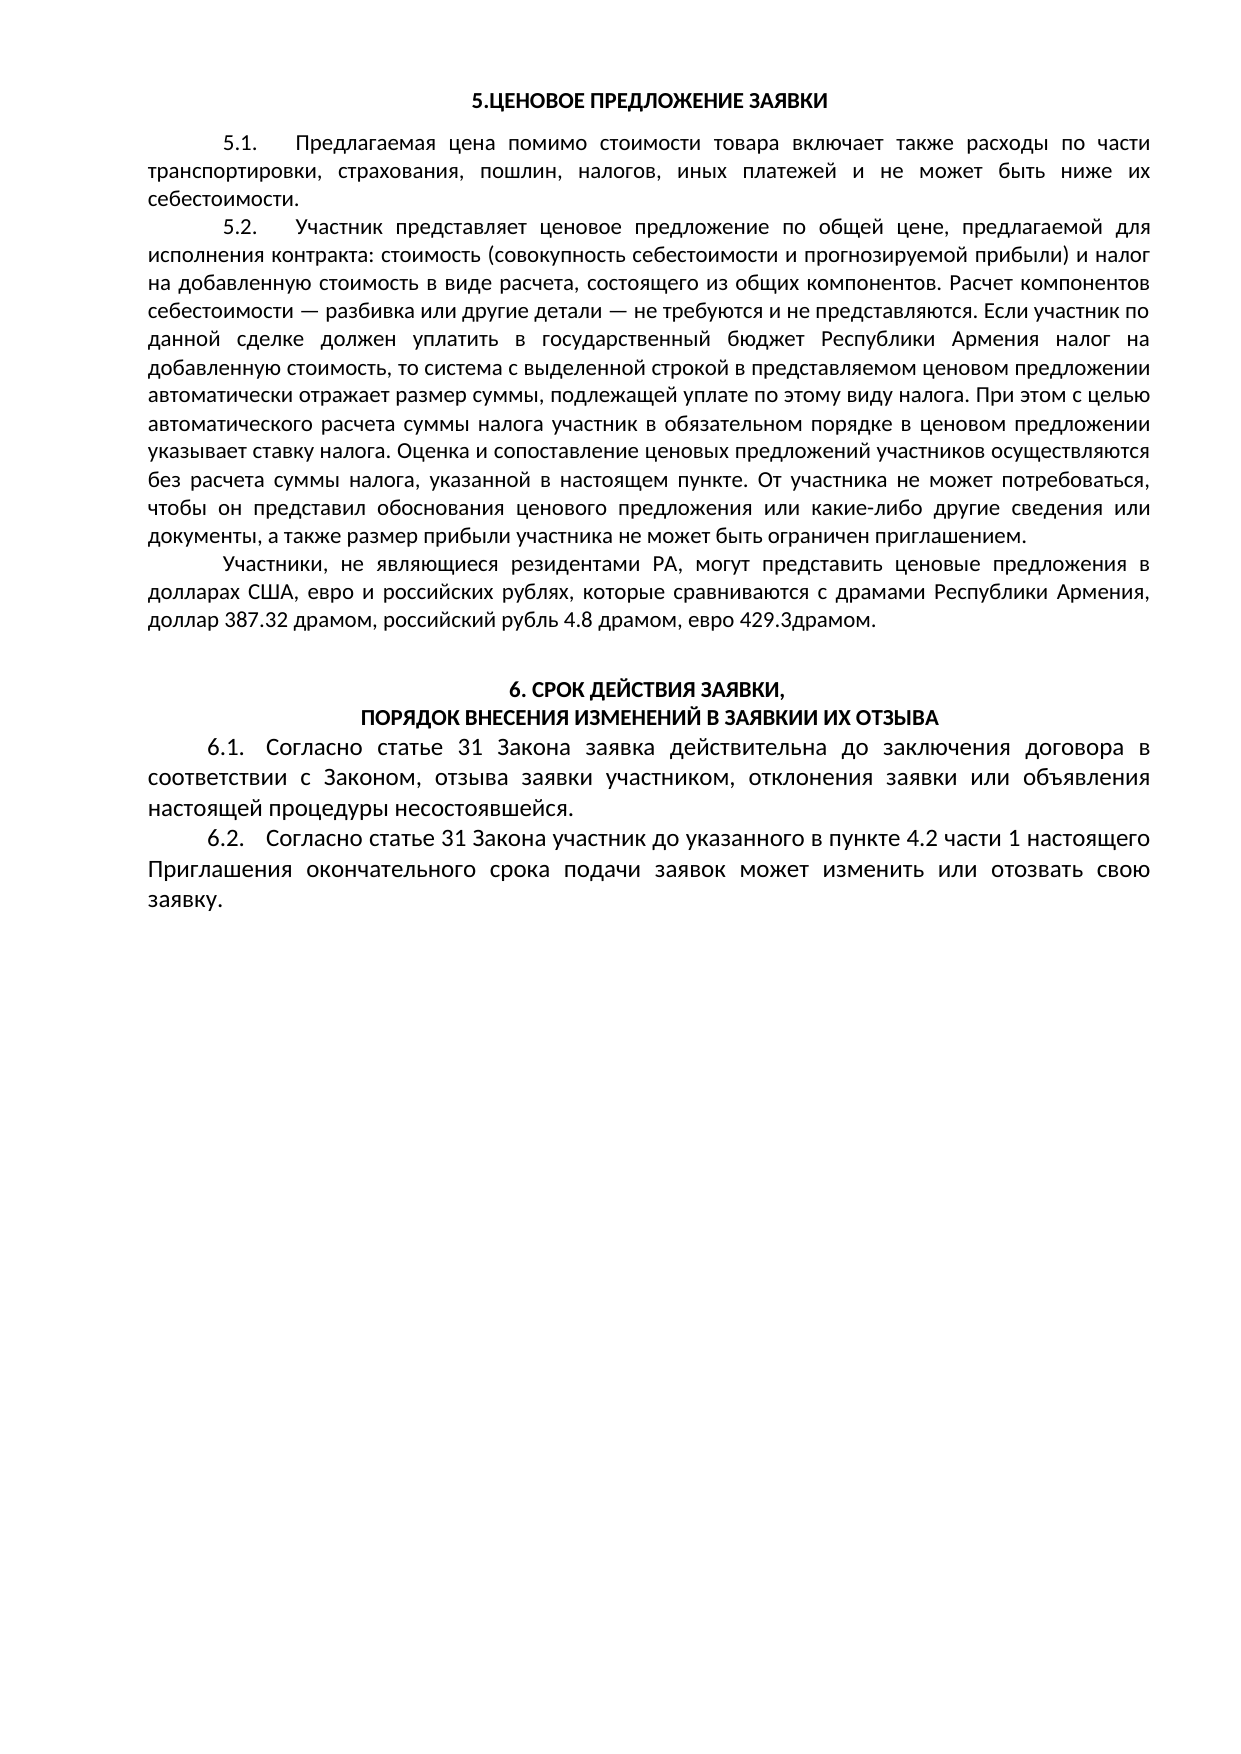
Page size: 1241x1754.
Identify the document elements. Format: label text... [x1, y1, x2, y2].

text 6.1. Согласно статье 31 Закона заявка действительна до заключения договора в соответствии с Законом, отзыва заявки участником, отклонения заявки или объявления настоящей процедуры несостоявшейся. [148, 731, 1152, 822]
text 6. СРОК ДЕЙСТВИЯ ЗАЯВКИ, ПОРЯДОК ВНЕСЕНИЯ ИЗМЕНЕНИЙ В ЗАЯВКИИ ИХ ОТЗЫВА [207, 675, 1093, 731]
text Участники, не являющиеся резидентами РА, могут представить ценовые предложения в долларах США, евро и российских рублях, которые сравниваются с драмами Республики Армения, доллар 387.32 драмом, российский рубль 4.8 драмом, евро 429.3драмом. [148, 549, 1152, 633]
text 5.2. Участник представляет ценовое предложение по общей цене, предлагаемой для исполнения контракта: стоимость (совокупность себестоимости и прогнозируемой прибыли) и налог на добавленную стоимость в виде расчета, состоящего из общих компонентов. Расчет компонентов себестоимости — разбивка или другие детали — не требуются и не представляются. Если участник по данной сделке должен уплатить в государственный бюджет Республики Армения налог на добавленную стоимость, то система с выделенной строкой в представляемом ценовом предложении автоматически отражает размер суммы, подлежащей уплате по этому виду налога. При этом с целью автоматического расчета суммы налога участник в обязательном порядке в ценовом предложении указывает ставку налога. Оценка и сопоставление ценовых предложений участников осуществляются без расчета суммы налога, указанной в настоящем пункте. От участника не может потребоваться, чтобы он представил обоснования ценового предложения или какие-либо другие сведения или документы, а также размер прибыли участника не может быть ограничен приглашением. [148, 212, 1152, 549]
text 6.2. Согласно статье 31 Закона участник до указанного в пункте 4.2 части 1 настоящего Приглашения окончательного срока подачи заявок может изменить или отозвать свою заявку. [148, 822, 1152, 914]
text 5.1. Предлагаемая цена помимо стоимости товара включает также расходы по части транспортировки, страхования, пошлин, налогов, иных платежей и не может быть ниже их себестоимости. [148, 128, 1152, 212]
text 5.ЦЕНОВОЕ ПРЕДЛОЖЕНИЕ ЗАЯВКИ [148, 86, 1152, 114]
